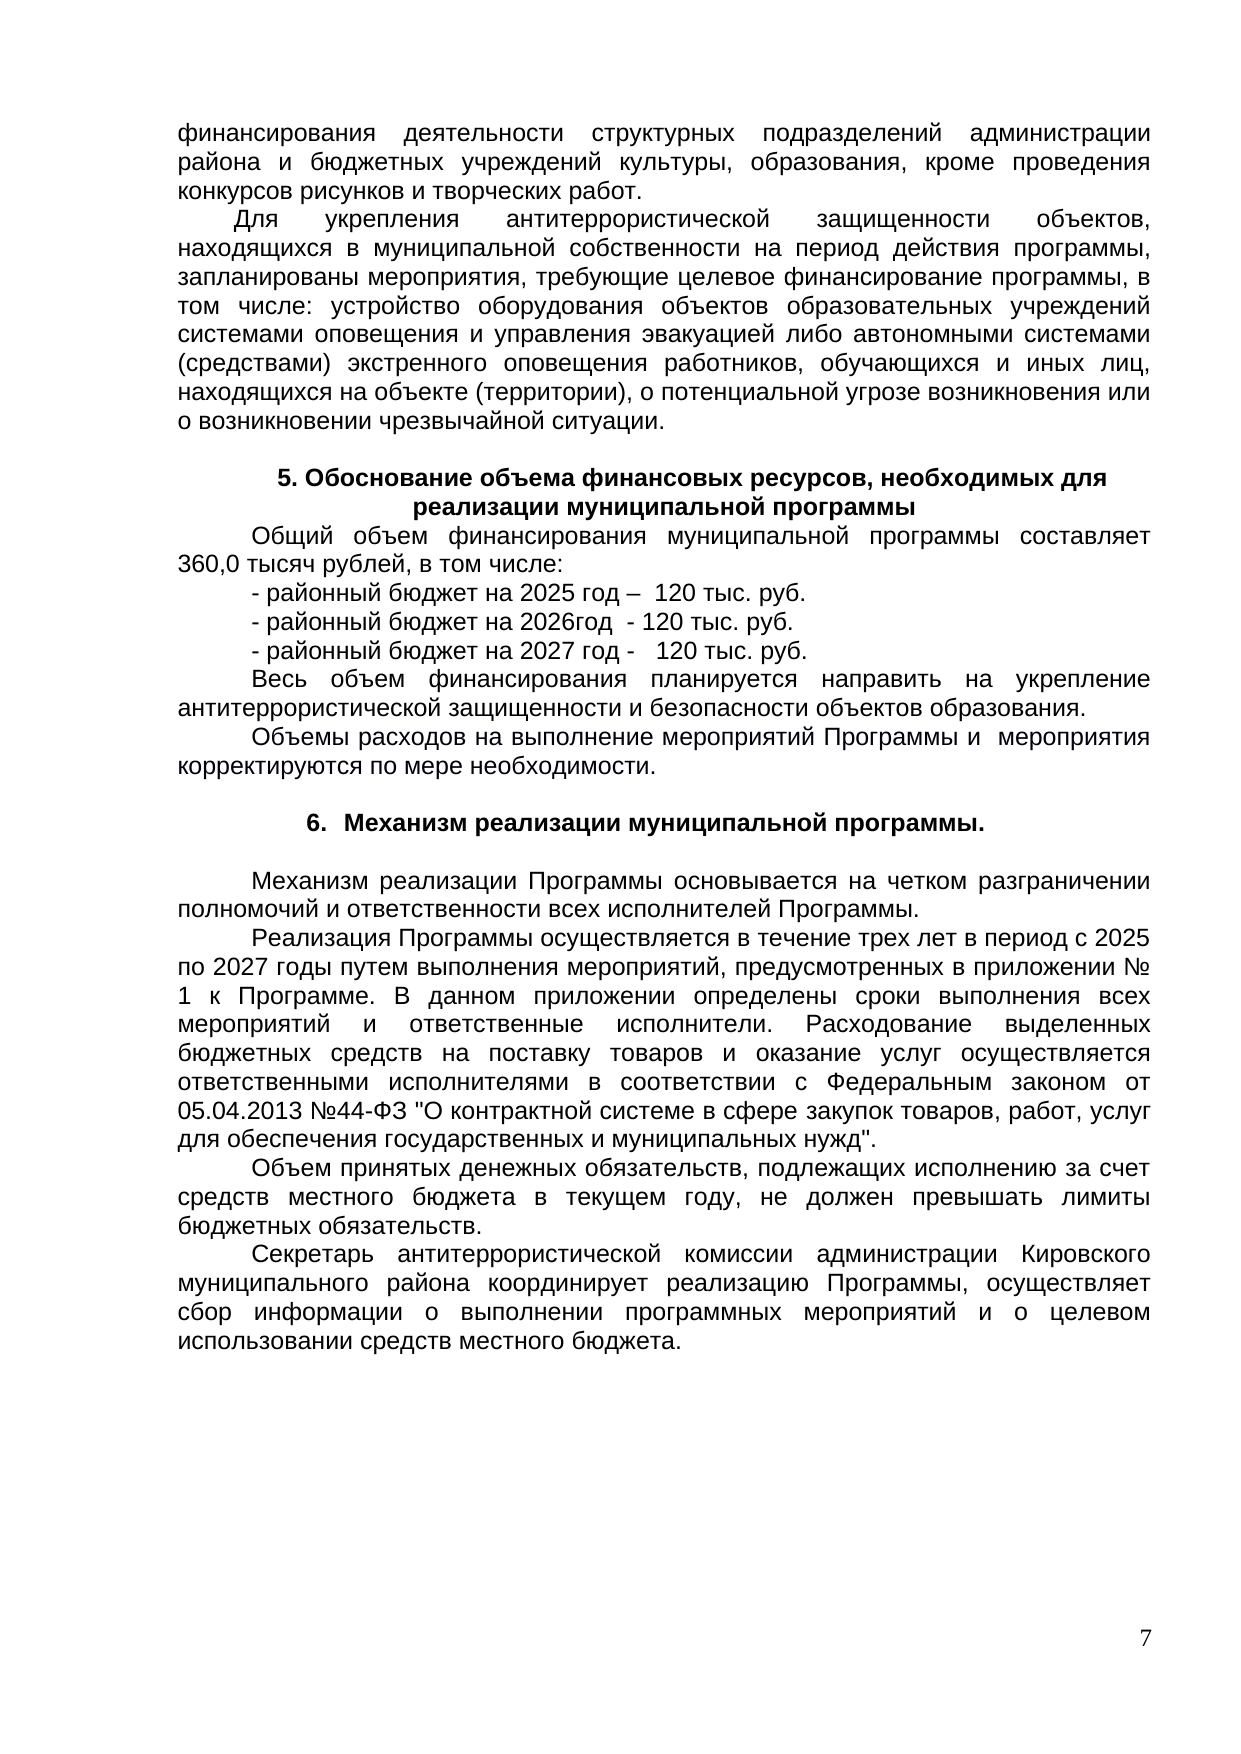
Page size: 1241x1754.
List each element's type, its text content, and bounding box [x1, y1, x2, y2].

text - районный бюджет на 2027 год - 120 тыс. руб. [177, 636, 1152, 664]
text - районный бюджет на 2025 год – 120 тыс. руб. [177, 578, 1152, 607]
text Механизм реализации Программы основывается на четком разграничении полномочий и ответственности всех исполнителей Программы. [177, 866, 1152, 923]
text 5. Обоснование объема финансовых ресурсов, необходимых для реализации муниципальной программы [177, 463, 1152, 521]
text Объем принятых денежных обязательств, подлежащих исполнению за счет средств местного бюджета в текущем году, не должен превышать лимиты бюджетных обязательств. [177, 1153, 1152, 1239]
text Объемы расходов на выполнение мероприятий Программы и мероприятия корректируются по мере необходимости. [177, 722, 1152, 779]
text Секретарь антитеррористической комиссии администрации Кировского муниципального района координирует реализацию Программы, осуществляет сбор информации о выполнении программных мероприятий и о целевом использовании средств местного бюджета. [177, 1239, 1152, 1354]
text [177, 118, 1152, 204]
text - районный бюджет на 2026год - 120 тыс. руб. [177, 607, 1152, 636]
list Механизм реализации муниципальной программы. [140, 808, 1152, 837]
text Общий объем финансирования муниципальной программы составляет 360,0 тысяч рублей, в том числе: [177, 521, 1152, 578]
text Для укрепления антитеррористической защищенности объектов, находящихся в муниципальной собственности на период действия программы, запланированы мероприятия, требующие целевое финансирование программы, в том числе: устройство оборудования объектов образовательных учреждений системами оповещения и управления эвакуацией либо автономными системами (средствами) экстренного оповещения работников, обучающихся и иных лиц, находящихся на объекте (территории), о потенциальной угрозе возникновения или о возникновении чрезвычайной ситуации. [177, 204, 1152, 434]
text Реализация Программы осуществляется в течение трех лет в период с 2025 по 2027 годы путем выполнения мероприятий, предусмотренных в приложении № 1 к Программе. В данном приложении определены сроки выполнения всех мероприятий и ответственные исполнители. Расходование выделенных бюджетных средств на поставку товаров и оказание услуг осуществляется ответственными исполнителями в соответствии с Федеральным законом от 05.04.2013 №44-ФЗ "О контрактной системе в сфере закупок товаров, работ, услуг для обеспечения государственных и муниципальных нужд". [177, 923, 1152, 1153]
text Весь объем финансирования планируется направить на укрепление антитеррористической защищенности и безопасности объектов образования. [177, 664, 1152, 722]
